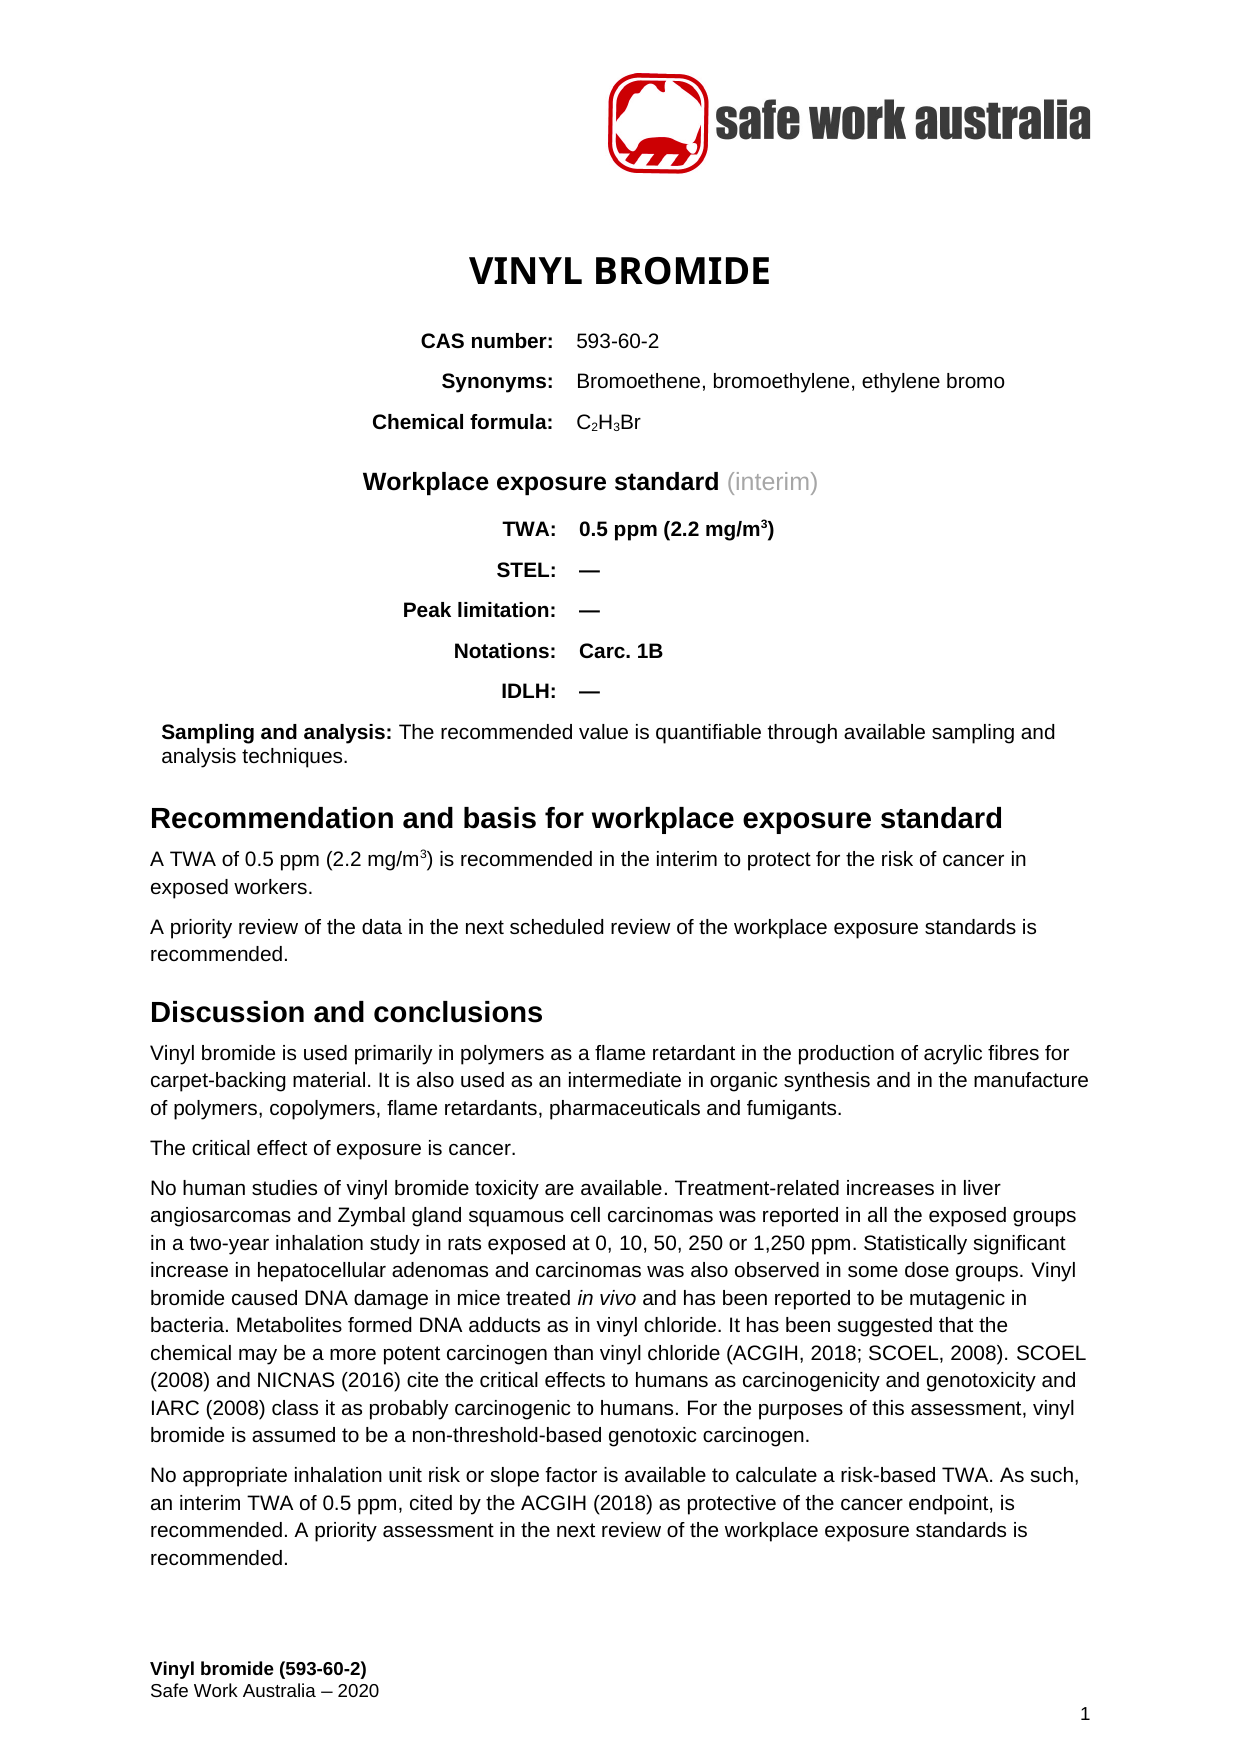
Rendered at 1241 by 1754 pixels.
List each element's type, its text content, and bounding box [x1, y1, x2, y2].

table_cell Carc. 1B [568, 630, 1090, 671]
picture [605, 73, 1091, 174]
table_cell Synonyms: [150, 361, 565, 402]
table_cell STEL: [150, 549, 568, 590]
table_cell Sampling and analysis: [150, 712, 1090, 776]
text Vinyl bromide is used primarily in polymers as a flame retardant in the production of acrylic fibres for carpet-backing material. It is also used as an intermediate in organic synthesis and in the manufacture of polymers, copolymers, flame retardants, pharmaceuticals and fumigants. [150, 1041, 1090, 1120]
table_cell — [568, 671, 1090, 712]
table_cell Peak limitation: [150, 590, 568, 630]
table_cell Chemical formula: [150, 402, 565, 442]
table_header 0.5 ppm (2.2 mg/m3) [568, 509, 1090, 549]
subtitle Discussion and conclusions [150, 995, 1090, 1028]
table_cell IDLH: [150, 671, 568, 712]
table_header TWA: [150, 509, 568, 549]
text Workplace exposure standard [150, 467, 1090, 496]
table_cell C2H3Br [565, 402, 1090, 442]
text No human studies of vinyl bromide toxicity are available. Treatment-related increases in liver angiosarcomas and Zymbal gland squamous cell carcinomas was reported in all the exposed groups in a two-year inhalation study in rats exposed at 0, 10, 50, 250 or 1,250 ppm. Statistically significant increase in hepatocellular adenomas and carcinomas was also observed in some dose groups. Vinyl bromide caused DNA damage in mice treated in vivo and has been reported to be mutagenic in bacteria. Metabolites formed DNA adducts as in vinyl chloride. It has been suggested that the chemical may be a more potent carcinogen than vinyl chloride (ACGIH, 2018; SCOEL, 2008). SCOEL (2008) and NICNAS (2016) cite the critical effects to humans as carcinogenicity and genotoxicity and IARC (2008) class it as probably carcinogenic to humans. For the purposes of this assessment, vinyl bromide is assumed to be a non-threshold-based genotoxic carcinogen. [150, 1176, 1090, 1447]
table_cell — [568, 590, 1090, 630]
table_cell Notations: [150, 630, 568, 671]
table_cell — [568, 549, 1090, 590]
subtitle Recommendation and basis for workplace exposure standard [150, 801, 1090, 835]
text A priority review of the data in the next scheduled review of the workplace exposure standards is recommended. [150, 915, 1090, 966]
table_header CAS number: [150, 320, 565, 361]
text The critical effect of exposure is cancer. [150, 1136, 1090, 1160]
text No appropriate inhalation unit risk or slope factor is available to calculate a risk-based TWA. As such, an interim TWA of 0.5 ppm, cited by the ACGIH (2018) as protective of the cancer endpoint, is recommended. A priority assessment in the next review of the workplace exposure standards is recommended. [150, 1463, 1090, 1570]
table_header 593-60-2 [565, 320, 1090, 361]
text A TWA of 0.5 ppm (2.2 mg/m3) is recommended in the interim to protect for the risk of cancer in exposed workers. [150, 847, 1090, 899]
table_cell Bromoethene, bromoethylene, ethylene bromo [565, 361, 1090, 402]
